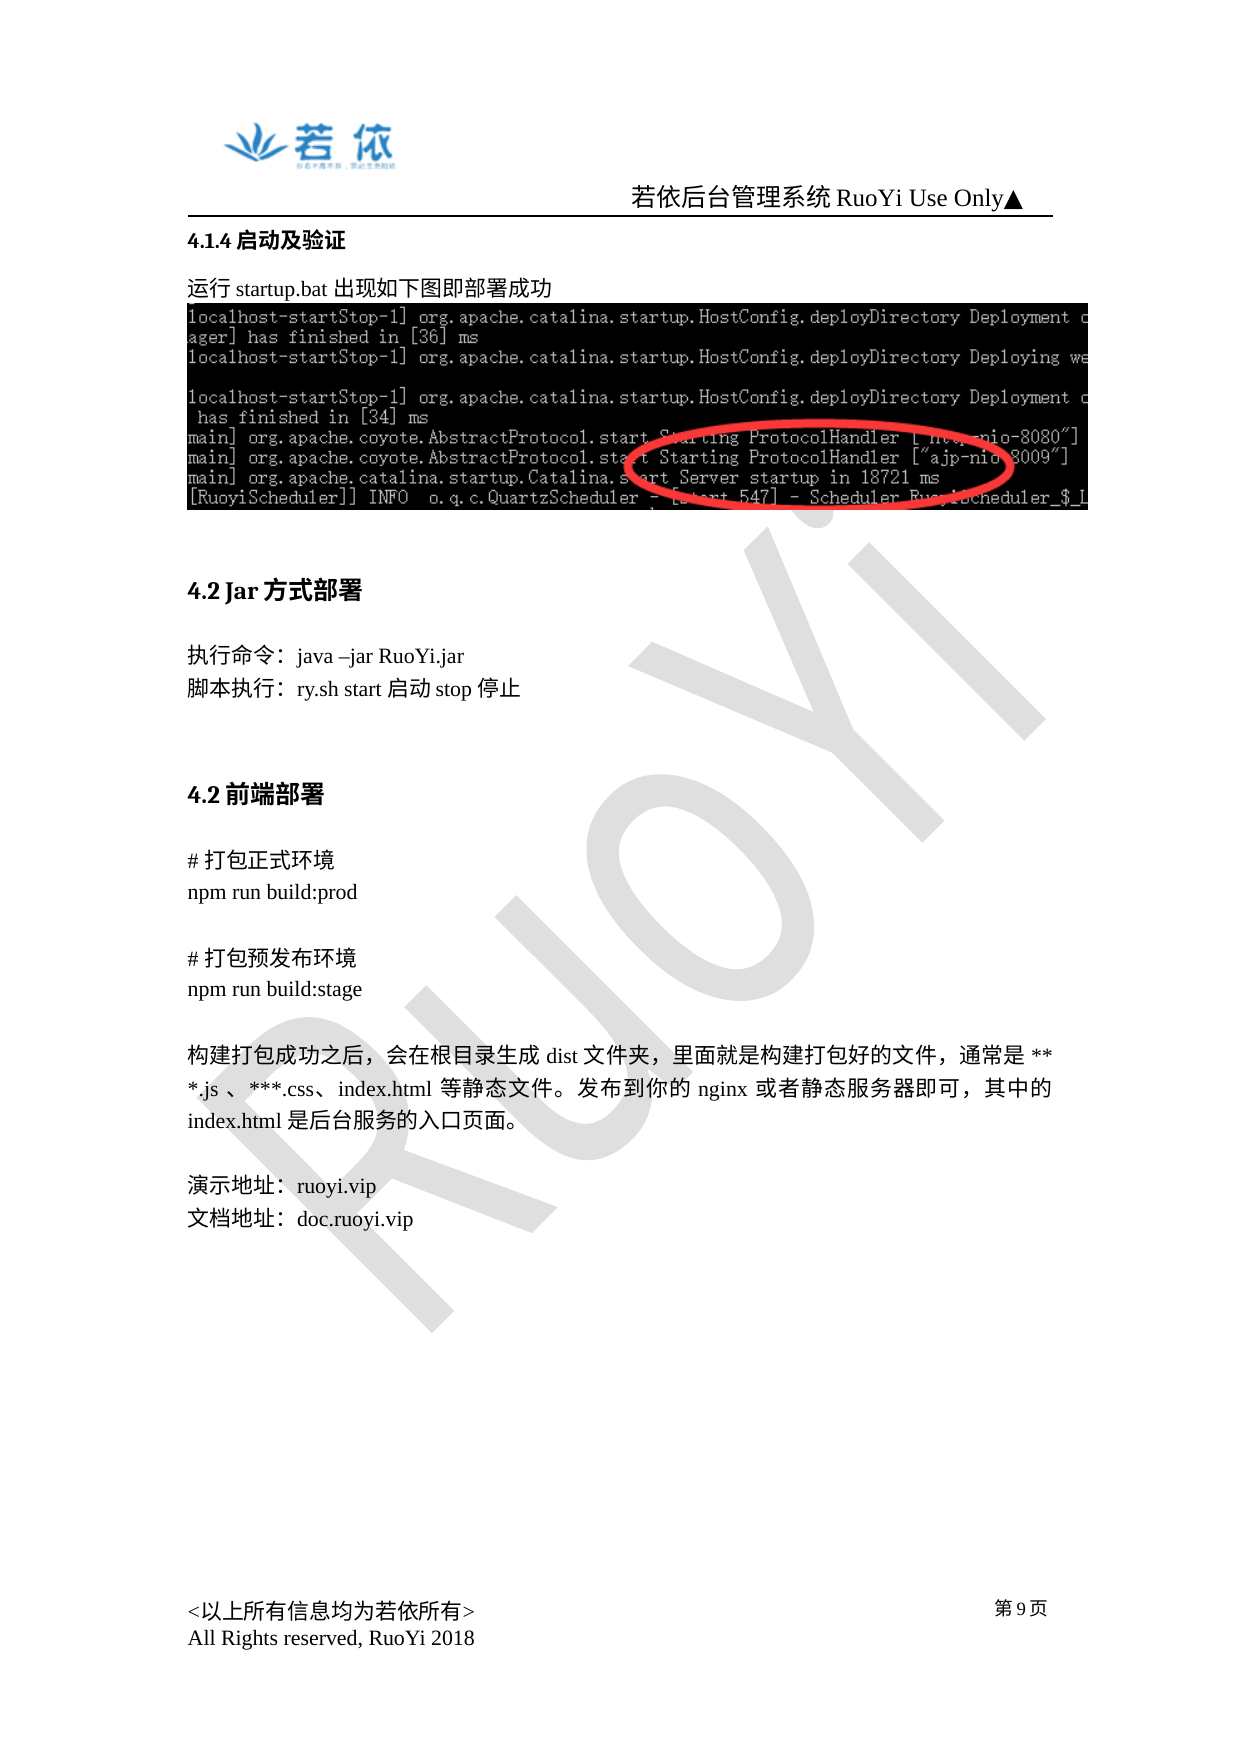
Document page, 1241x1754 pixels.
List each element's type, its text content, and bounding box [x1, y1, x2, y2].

text npm run build:prod [187, 875, 1053, 908]
text 运行startup.bat 出现如下图即部署成功 [187, 271, 1053, 303]
text npm run build:stage [187, 973, 1053, 1005]
text 执行命令：java –jar RuoYi.jar [187, 638, 1053, 671]
text # 打包正式环境 [187, 843, 1053, 875]
text 演示地址：ruoyi.vip [187, 1168, 1053, 1200]
text # 打包预发布环境 [187, 940, 1053, 973]
subtitle 4.1.4 启动及验证 [187, 223, 1053, 255]
picture [187, 303, 1088, 510]
text 脚本执行：ry.sh start 启动stop 停止 [187, 671, 1053, 703]
text 构建打包成功之后，会在根目录生成 dist 文件夹，里面就是构建打包好的文件，通常是 ***.js 、***.css、index.html 等静态文件。发布到你的 nginx 或者静态服务器即可，其中的 index.html 是后台服务的入口页面。 [187, 1038, 1053, 1135]
text 文档地址：doc.ruoyi.vip [187, 1200, 1053, 1233]
picture [217, 88, 407, 206]
subtitle 4.2 前端部署 [187, 761, 1053, 826]
subtitle 4.2 Jar方式部署 [187, 556, 1053, 621]
